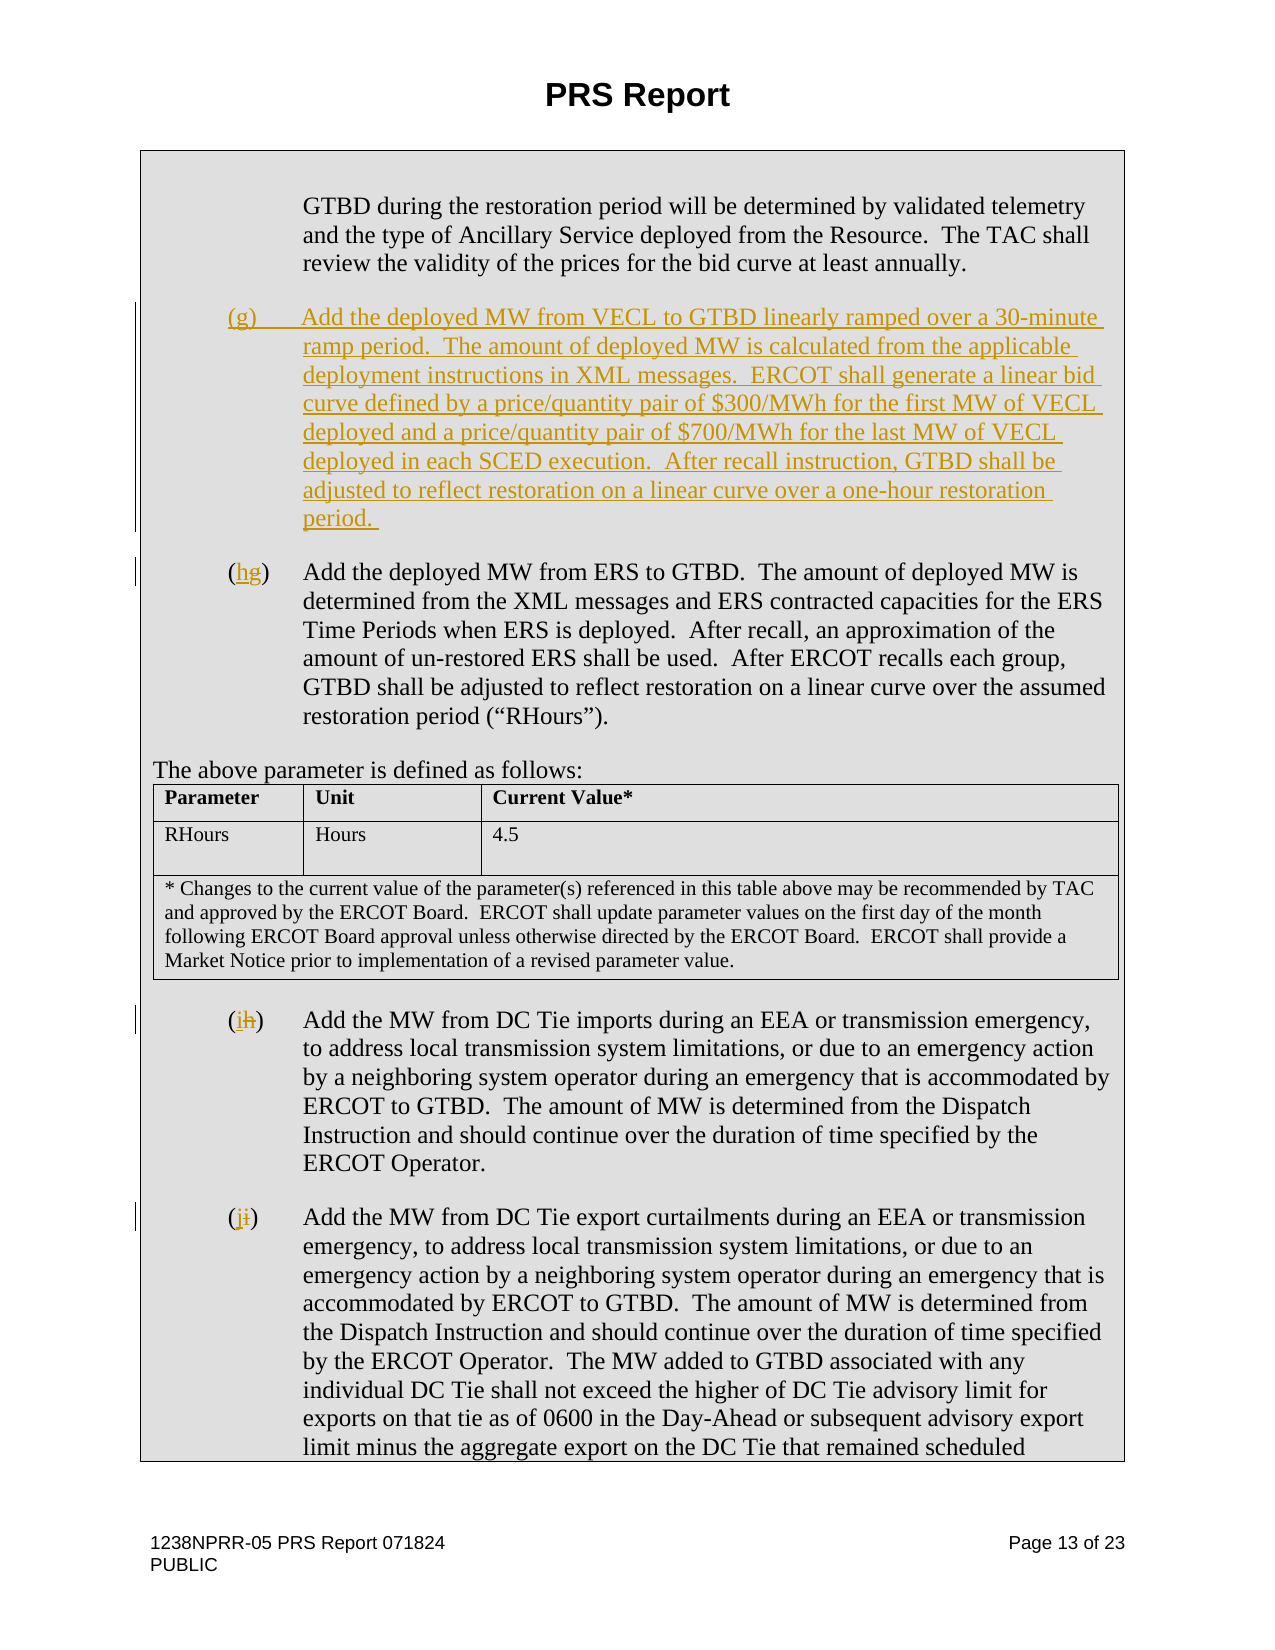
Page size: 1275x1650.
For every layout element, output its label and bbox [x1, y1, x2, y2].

table_header [141, 151, 1124, 1461]
